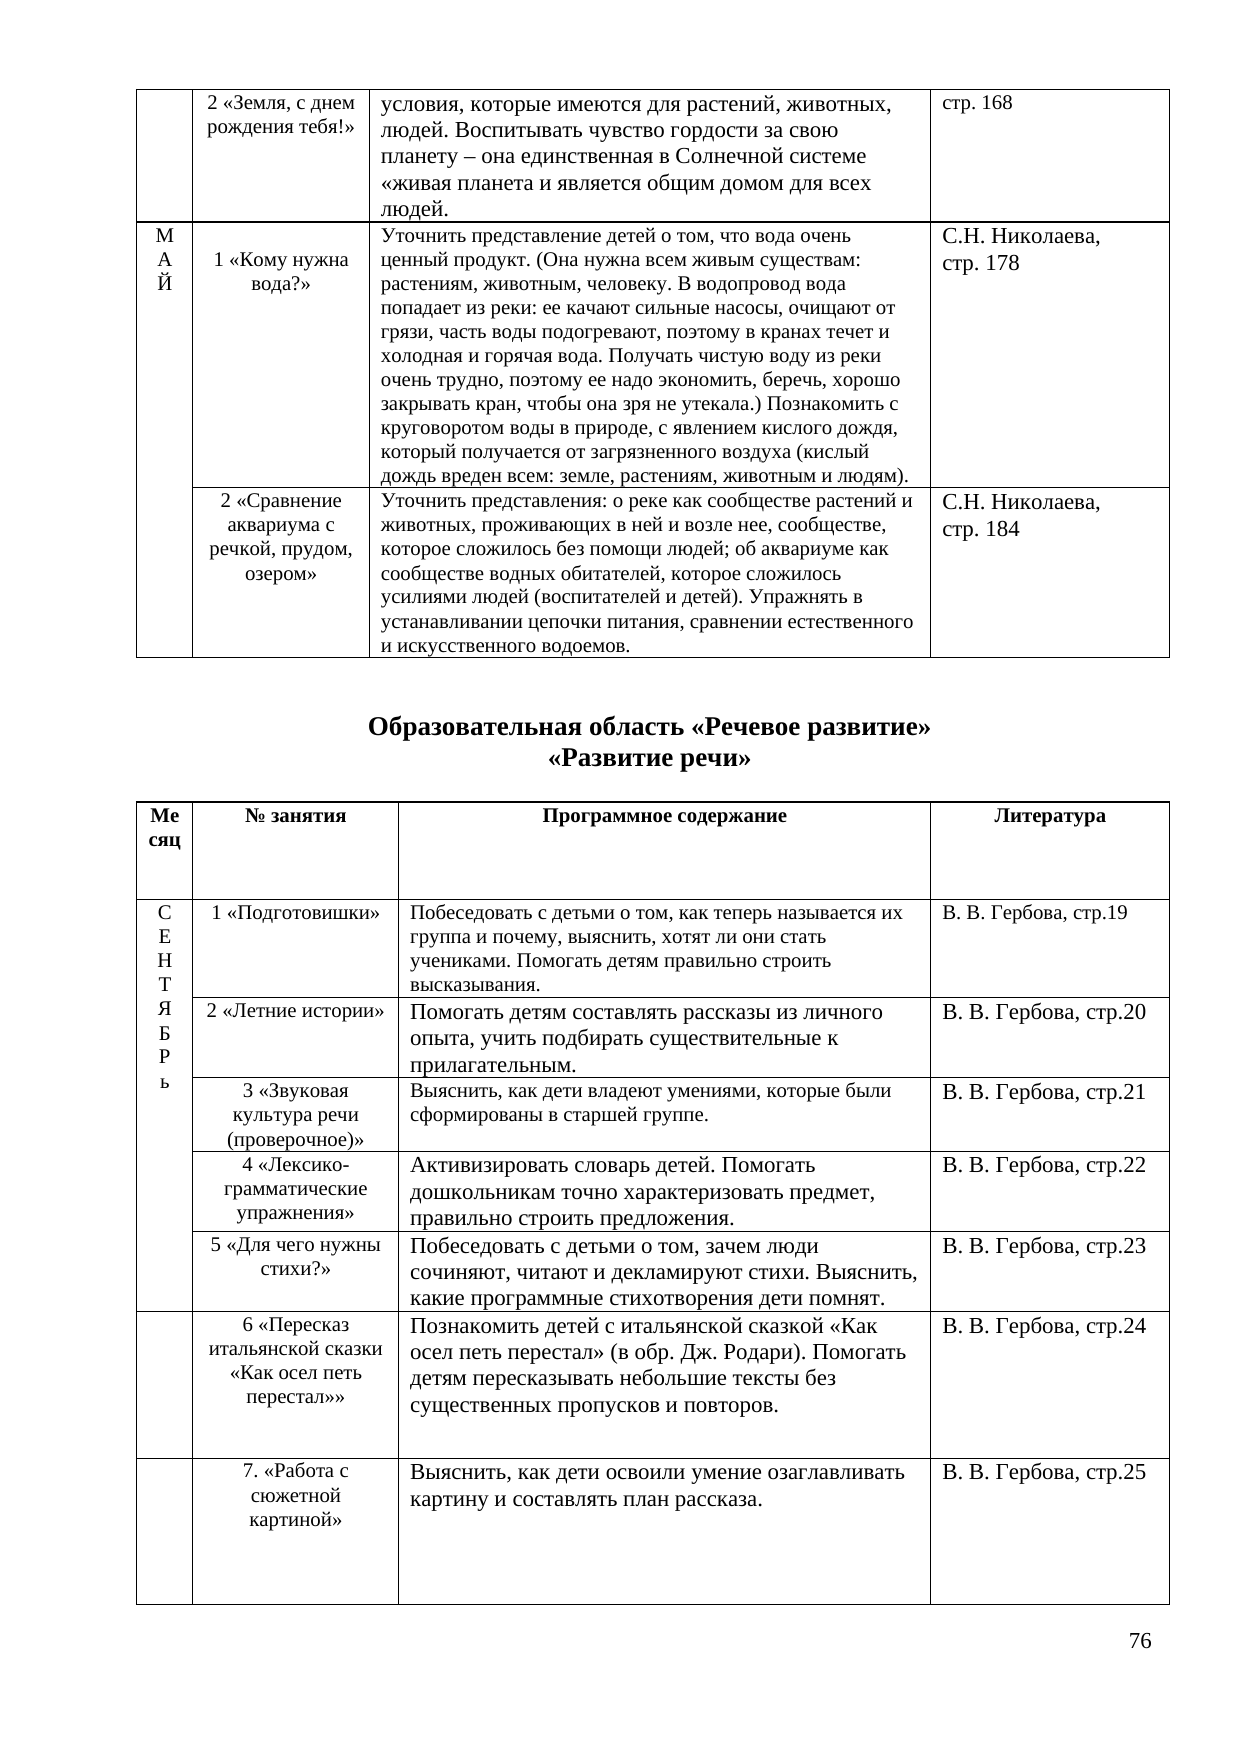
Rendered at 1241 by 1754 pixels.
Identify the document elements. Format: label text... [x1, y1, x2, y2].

table_cell С.Н. Николаева, стр. 184 [931, 488, 1169, 657]
table_cell 6 «Пересказ итальянской сказки «Как осел петь перестал»» [193, 1312, 398, 1457]
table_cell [193, 90, 369, 221]
table_header Месяц [137, 803, 192, 899]
table_cell Активизировать словарь детей. Помогать дошкольникам точно характеризовать предмет, правильно строить предложения. [399, 1152, 930, 1231]
table_cell Побеседовать с детьми о том, как теперь называется их группа и почему, выяснить, хотят ли они стать учениками. Помогать детям правильно строить высказывания. [399, 900, 930, 997]
table_cell В. В. Гербова, стр.19 [931, 900, 1169, 997]
table_cell М А Й [137, 223, 192, 657]
table_cell 2 «Летние истории» [193, 998, 398, 1077]
table_cell С Е Н Т Я Б Р ь [137, 900, 192, 1311]
table_header Литература [931, 803, 1169, 899]
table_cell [370, 90, 930, 221]
table_cell 5 «Для чего нужны стихи?» [193, 1232, 398, 1311]
table_cell В. В. Гербова, стр.22 [931, 1152, 1169, 1231]
table_cell В. В. Гербова, стр.23 [931, 1232, 1169, 1311]
table_cell 1 «Кому нужна вода?» [193, 223, 369, 487]
table_cell [137, 1459, 192, 1604]
table_cell 2 «Сравнение аквариума с речкой, прудом, озером» [193, 488, 369, 657]
table_header Программное содержание [399, 803, 930, 899]
table_header № занятия [193, 803, 398, 899]
text «Развитие речи» [148, 742, 1152, 773]
table_cell Помогать детям составлять рассказы из личного опыта, учить подбирать существительные к прилагательным. [399, 998, 930, 1077]
table_cell В. В. Гербова, стр.24 [931, 1312, 1169, 1457]
table_cell Познакомить детей с итальянской сказкой «Как осел петь перестал» (в обр. Дж. Родари). Помогать детям пересказывать небольшие тексты без существенных пропусков и повторов. [399, 1312, 930, 1457]
table_cell Уточнить представления: о реке как сообществе растений и животных, проживающих в ней и возле нее, сообществе, которое сложилось без помощи людей; об аквариуме как сообществе водных обитателей, которое сложилось усилиями людей (воспитателей и детей). Упражнять в устанавливании цепочки питания, сравнении естественного и искусственного водоемов. [370, 488, 930, 657]
table_cell 3 «Звуковая культура речи (проверочное)» [193, 1078, 398, 1151]
table_cell В. В. Гербова, стр.20 [931, 998, 1169, 1077]
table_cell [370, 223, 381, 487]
table_cell С.Н. Николаева, стр. 178 [931, 223, 1169, 487]
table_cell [931, 1459, 1169, 1604]
table_cell Побеседовать с детьми о том, зачем люди сочиняют, читают и декламируют стихи. Выяснить, какие программные стихотворения дети помнят. [399, 1232, 930, 1311]
table_cell [137, 1312, 192, 1457]
table_cell 4 «Лексико-грамматические упражнения» [193, 1152, 398, 1231]
table_cell Выяснить, как дети освоили умение озаглавливать картину и составлять план рассказа. [399, 1459, 930, 1604]
table_cell 1 «Подготовишки» [193, 900, 398, 997]
table_cell В. В. Гербова, стр.21 [931, 1078, 1169, 1151]
table_cell 7. «Работа с сюжетной картиной» [193, 1459, 398, 1604]
text Образовательная область «Речевое развитие» [148, 710, 1152, 742]
table_cell Выяснить, как дети владеют умениями, которые были сформированы в старшей группе. [399, 1078, 930, 1151]
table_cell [931, 90, 1169, 221]
